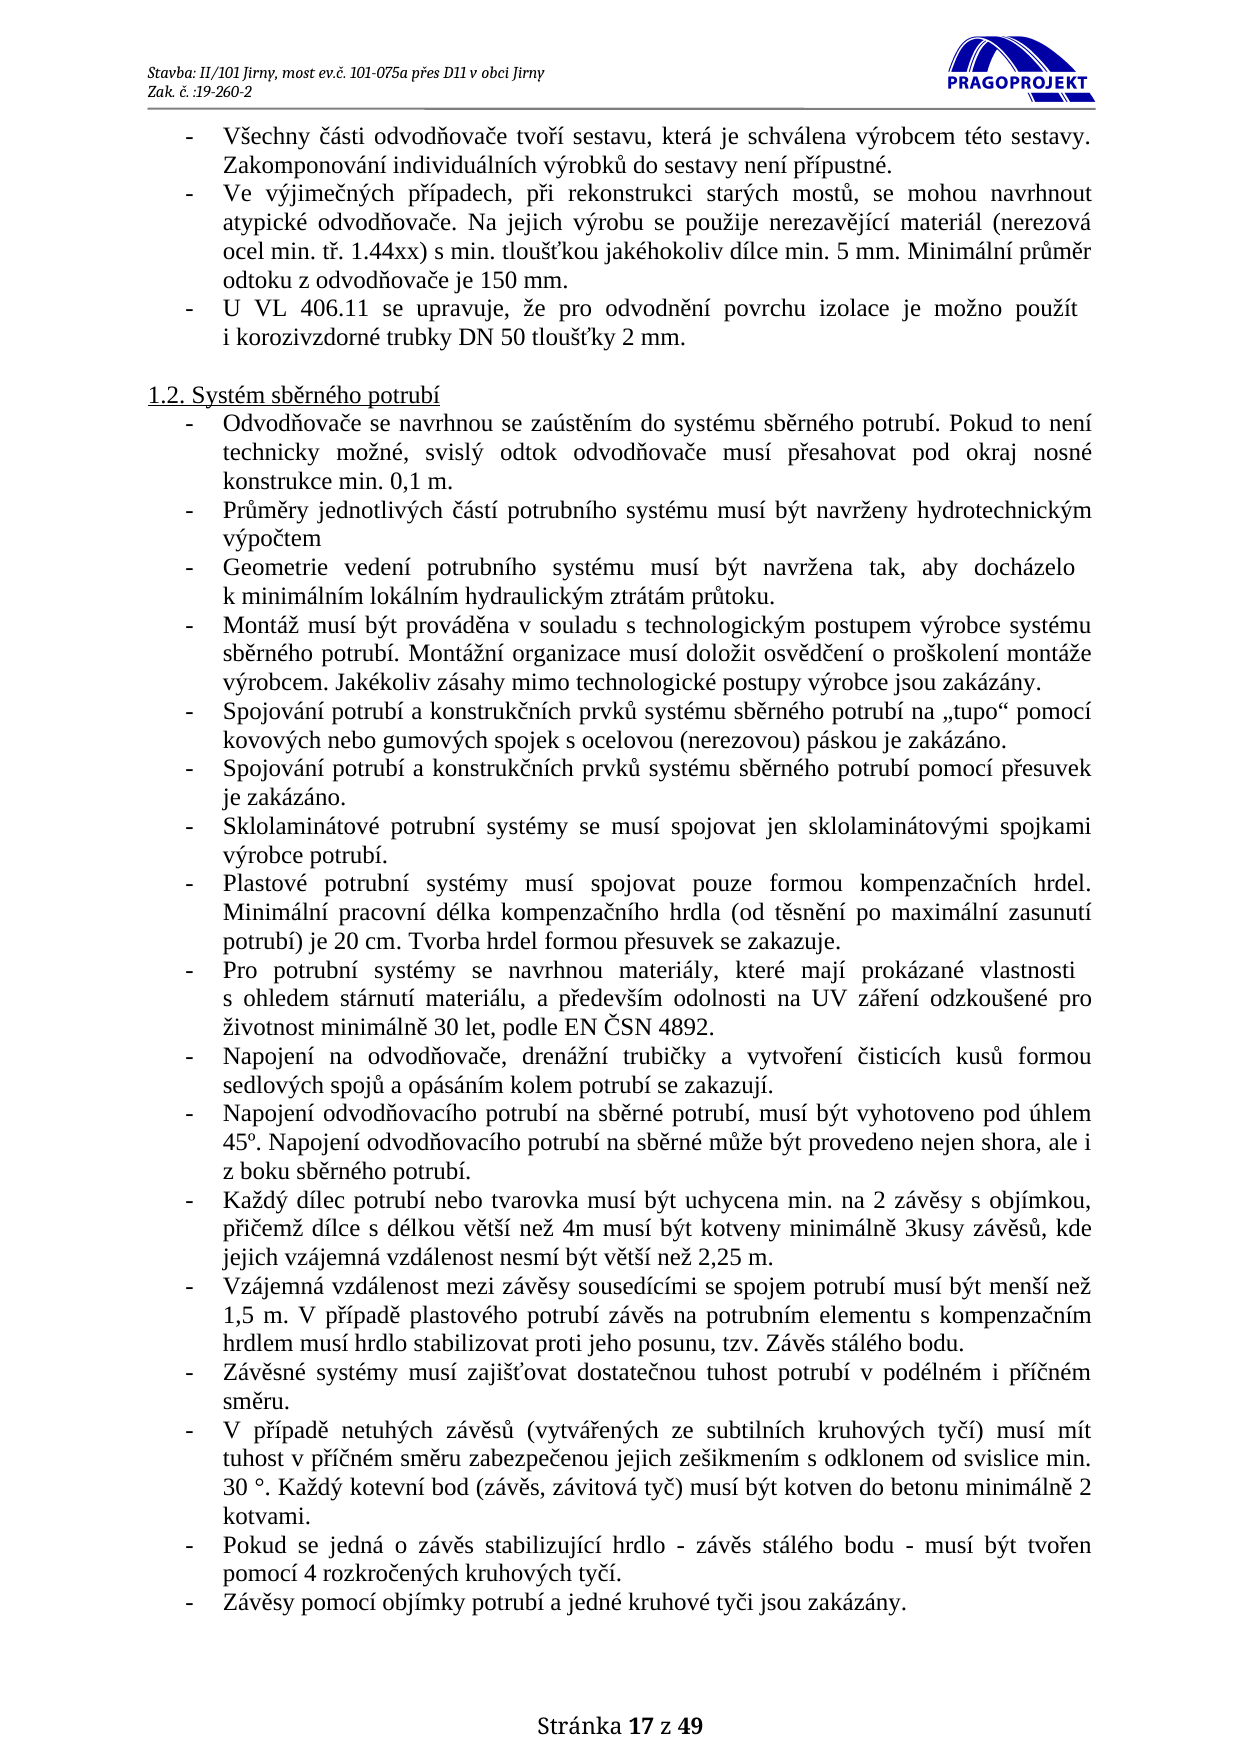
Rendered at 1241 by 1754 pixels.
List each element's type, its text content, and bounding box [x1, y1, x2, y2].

list Ve výjimečných případech, při rekonstrukci starých mostů, se mohou navrhnout atypické odvodňovače. Na jejich výrobu se použije nerezavějící materiál (nerezová ocel min. tř. 1.44xx) s min. tloušťkou jakéhokoliv dílce min. 5 mm. Minimální průměr odtoku z odvodňovače je 150 mm. [185, 178, 1092, 293]
list Pro potrubní systémy se navrhnou materiály, které mají prokázané vlastnosti s ohledem stárnutí materiálu, a především odolnosti na UV záření odzkoušené pro životnost minimálně 30 let, podle EN ČSN 4892. [185, 955, 1092, 1041]
list Montáž musí být prováděna v souladu s technologickým postupem výrobce systému sběrného potrubí. Montážní organizace musí doložit osvědčení o proškolení montáže výrobcem. Jakékoliv zásahy mimo technologické postupy výrobce jsou zakázány. [185, 610, 1092, 696]
list Závěsy pomocí objímky potrubí a jedné kruhové tyči jsou zakázány. [185, 1587, 1092, 1616]
list V případě netuhých závěsů (vytvářených ze subtilních kruhových tyčí) musí mít tuhost v příčném směru zabezpečenou jejich zešikmením s odklonem od svislice min. 30 °. Každý kotevní bod (závěs, závitová tyč) musí být kotven do betonu minimálně 2 kotvami. [185, 1415, 1092, 1530]
list Plastové potrubní systémy musí spojovat pouze formou kompenzačních hrdel. Minimální pracovní délka kompenzačního hrdla (od těsnění po maximální zasunutí potrubí) je 20 cm. Tvorba hrdel formou přesuvek se zakazuje. [185, 868, 1092, 955]
list Geometrie vedení potrubního systému musí být navržena tak, aby docházelo k minimálním lokálním hydraulickým ztrátám průtoku. [185, 552, 1092, 610]
list 1.2. Systém sběrného potrubí [148, 380, 1092, 408]
list Všechny části odvodňovače tvoří sestavu, která je schválena výrobcem této sestavy. Zakomponování individuálních výrobků do sestavy není přípustné. [185, 121, 1092, 178]
list Sklolaminátové potrubní systémy se musí spojovat jen sklolaminátovými spojkami výrobce potrubí. [185, 811, 1092, 868]
list Průměry jednotlivých částí potrubního systému musí být navrženy hydrotechnickým výpočtem [185, 495, 1092, 552]
list Pokud se jedná o závěs stabilizující hrdlo - závěs stálého bodu - musí být tvořen pomocí 4 rozkročených kruhových tyčí. [185, 1530, 1092, 1587]
list Spojování potrubí a konstrukčních prvků systému sběrného potrubí na „tupo“ pomocí kovových nebo gumových spojek s ocelovou (nerezovou) páskou je zakázáno. [185, 696, 1092, 753]
list U VL 406.11 se upravuje, že pro odvodnění povrchu izolace je možno použít i korozivzdorné trubky DN 50 tloušťky 2 mm. [185, 293, 1092, 351]
list Vzájemná vzdálenost mezi závěsy sousedícími se spojem potrubí musí být menší než 1,5 m. V případě plastového potrubí závěs na potrubním elementu s kompenzačním hrdlem musí hrdlo stabilizovat proti jeho posunu, tzv. Závěs stálého bodu. [185, 1271, 1092, 1357]
list Každý dílec potrubí nebo tvarovka musí být uchycena min. na 2 závěsy s objímkou, přičemž dílce s délkou větší než 4m musí být kotveny minimálně 3kusy závěsů, kde jejich vzájemná vzdálenost nesmí být větší než 2,25 m. [185, 1185, 1092, 1271]
list Napojení odvodňovacího potrubí na sběrné potrubí, musí být vyhotoveno pod úhlem 45º. Napojení odvodňovacího potrubí na sběrné může být provedeno nejen shora, ale i z boku sběrného potrubí. [185, 1098, 1092, 1185]
list Napojení na odvodňovače, drenážní trubičky a vytvoření čisticích kusů formou sedlových spojů a opásáním kolem potrubí se zakazují. [185, 1041, 1092, 1098]
list Závěsné systémy musí zajišťovat dostatečnou tuhost potrubí v podélném i příčném směru. [185, 1357, 1092, 1415]
picture [947, 35, 1096, 103]
list Odvodňovače se navrhnou se zaústěním do systému sběrného potrubí. Pokud to není technicky možné, svislý odtok odvodňovače musí přesahovat pod okraj nosné konstrukce min. 0,1 m. [185, 408, 1092, 495]
list Spojování potrubí a konstrukčních prvků systému sběrného potrubí pomocí přesuvek je zakázáno. [185, 753, 1092, 811]
